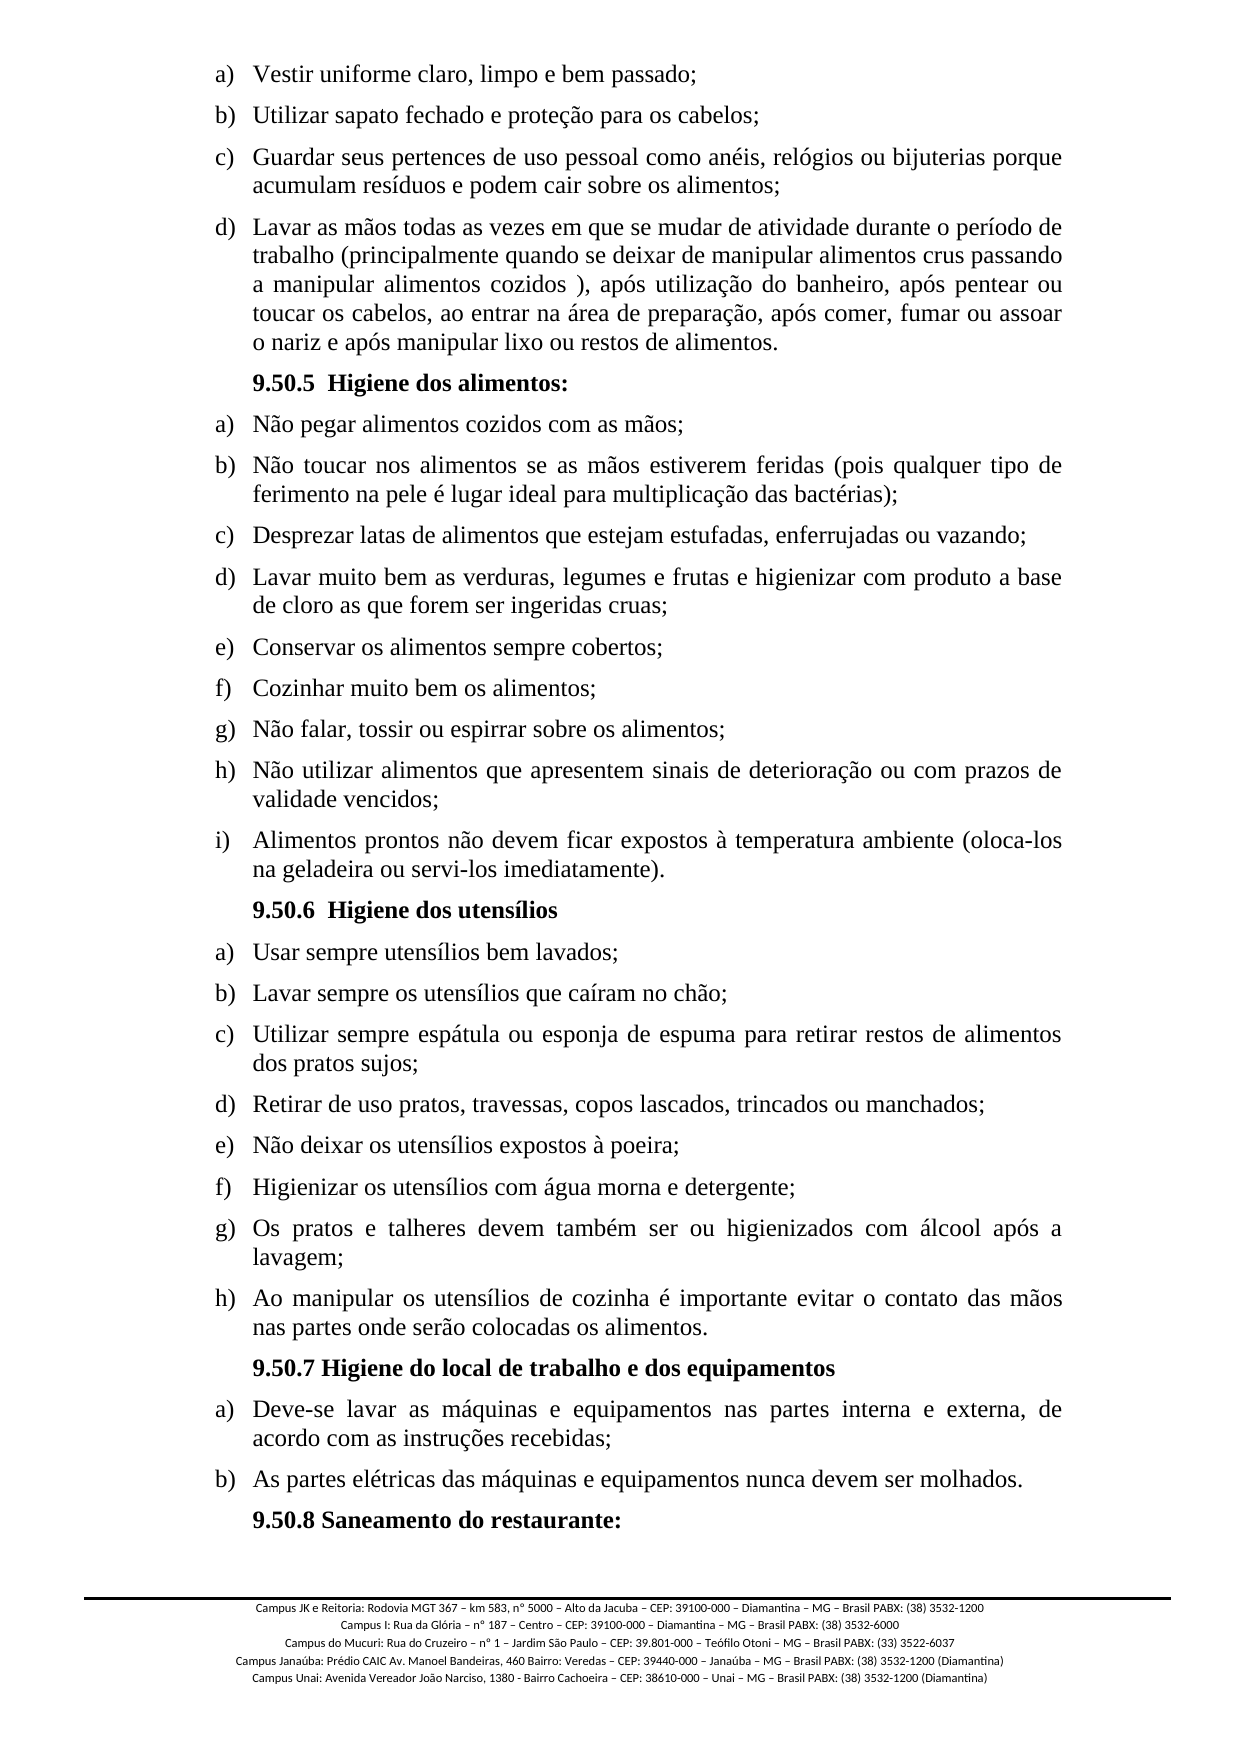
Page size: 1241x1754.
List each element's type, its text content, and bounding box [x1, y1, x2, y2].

list Conservar os alimentos sempre cobertos; [215, 632, 1063, 660]
list Alimentos prontos não devem ficar expostos à temperatura ambiente (oloca-los na geladeira ou servi-los imediatamente). [215, 825, 1063, 883]
text 9.50.8 Saneamento do restaurante: [252, 1505, 1063, 1534]
list Não deixar os utensílios expostos à poeira; [215, 1130, 1063, 1159]
list Ao manipular os utensílios de cozinha é importante evitar o contato das mãos nas partes onde serão colocadas os alimentos. [215, 1283, 1063, 1340]
list Guardar seus pertences de uso pessoal como anéis, relógios ou bijuterias porque acumulam resíduos e podem cair sobre os alimentos; [215, 142, 1063, 199]
list Não falar, tossir ou espirrar sobre os alimentos; [215, 714, 1063, 743]
text 9.50.7 Higiene do local de trabalho e dos equipamentos [252, 1353, 1063, 1382]
list Higienizar os utensílios com água morna e detergente; [215, 1172, 1063, 1200]
list Utilizar sapato fechado e proteção para os cabelos; [215, 100, 1063, 129]
list As partes elétricas das máquinas e equipamentos nunca devem ser molhados. [215, 1464, 1063, 1493]
list Desprezar latas de alimentos que estejam estufadas, enferrujadas ou vazando; [215, 520, 1063, 549]
list Não pegar alimentos cozidos com as mãos; [215, 409, 1063, 438]
list Usar sempre utensílios bem lavados; [215, 937, 1063, 965]
list Não utilizar alimentos que apresentem sinais de deterioração ou com prazos de validade vencidos; [215, 755, 1063, 813]
list Os pratos e talheres devem também ser ou higienizados com álcool após a lavagem; [215, 1213, 1063, 1270]
list Retirar de uso pratos, travessas, copos lascados, trincados ou manchados; [215, 1089, 1063, 1118]
list Higiene dos utensílios [252, 895, 1063, 924]
list Cozinhar muito bem os alimentos; [215, 673, 1063, 702]
list Lavar sempre os utensílios que caíram no chão; [215, 978, 1063, 1007]
list Lavar muito bem as verduras, legumes e frutas e higienizar com produto a base de cloro as que forem ser ingeridas cruas; [215, 562, 1063, 619]
list Não toucar nos alimentos se as mãos estiverem feridas (pois qualquer tipo de ferimento na pele é lugar ideal para multiplicação das bactérias); [215, 450, 1063, 508]
list Utilizar sempre espátula ou esponja de espuma para retirar restos de alimentos dos pratos sujos; [215, 1019, 1063, 1077]
list Deve-se lavar as máquinas e equipamentos nas partes interna e externa, de acordo com as instruções recebidas; [215, 1394, 1063, 1452]
list Vestir uniforme claro, limpo e bem passado; [215, 59, 1063, 88]
list Higiene dos alimentos: [252, 368, 1063, 397]
list Lavar as mãos todas as vezes em que se mudar de atividade durante o período de trabalho (principalmente quando se deixar de manipular alimentos crus passando a manipular alimentos cozidos ), após utilização do banheiro, após pentear ou toucar os cabelos, ao entrar na área de preparação, após comer, fumar ou assoar o nariz e após manipular lixo ou restos de alimentos. [215, 212, 1063, 355]
